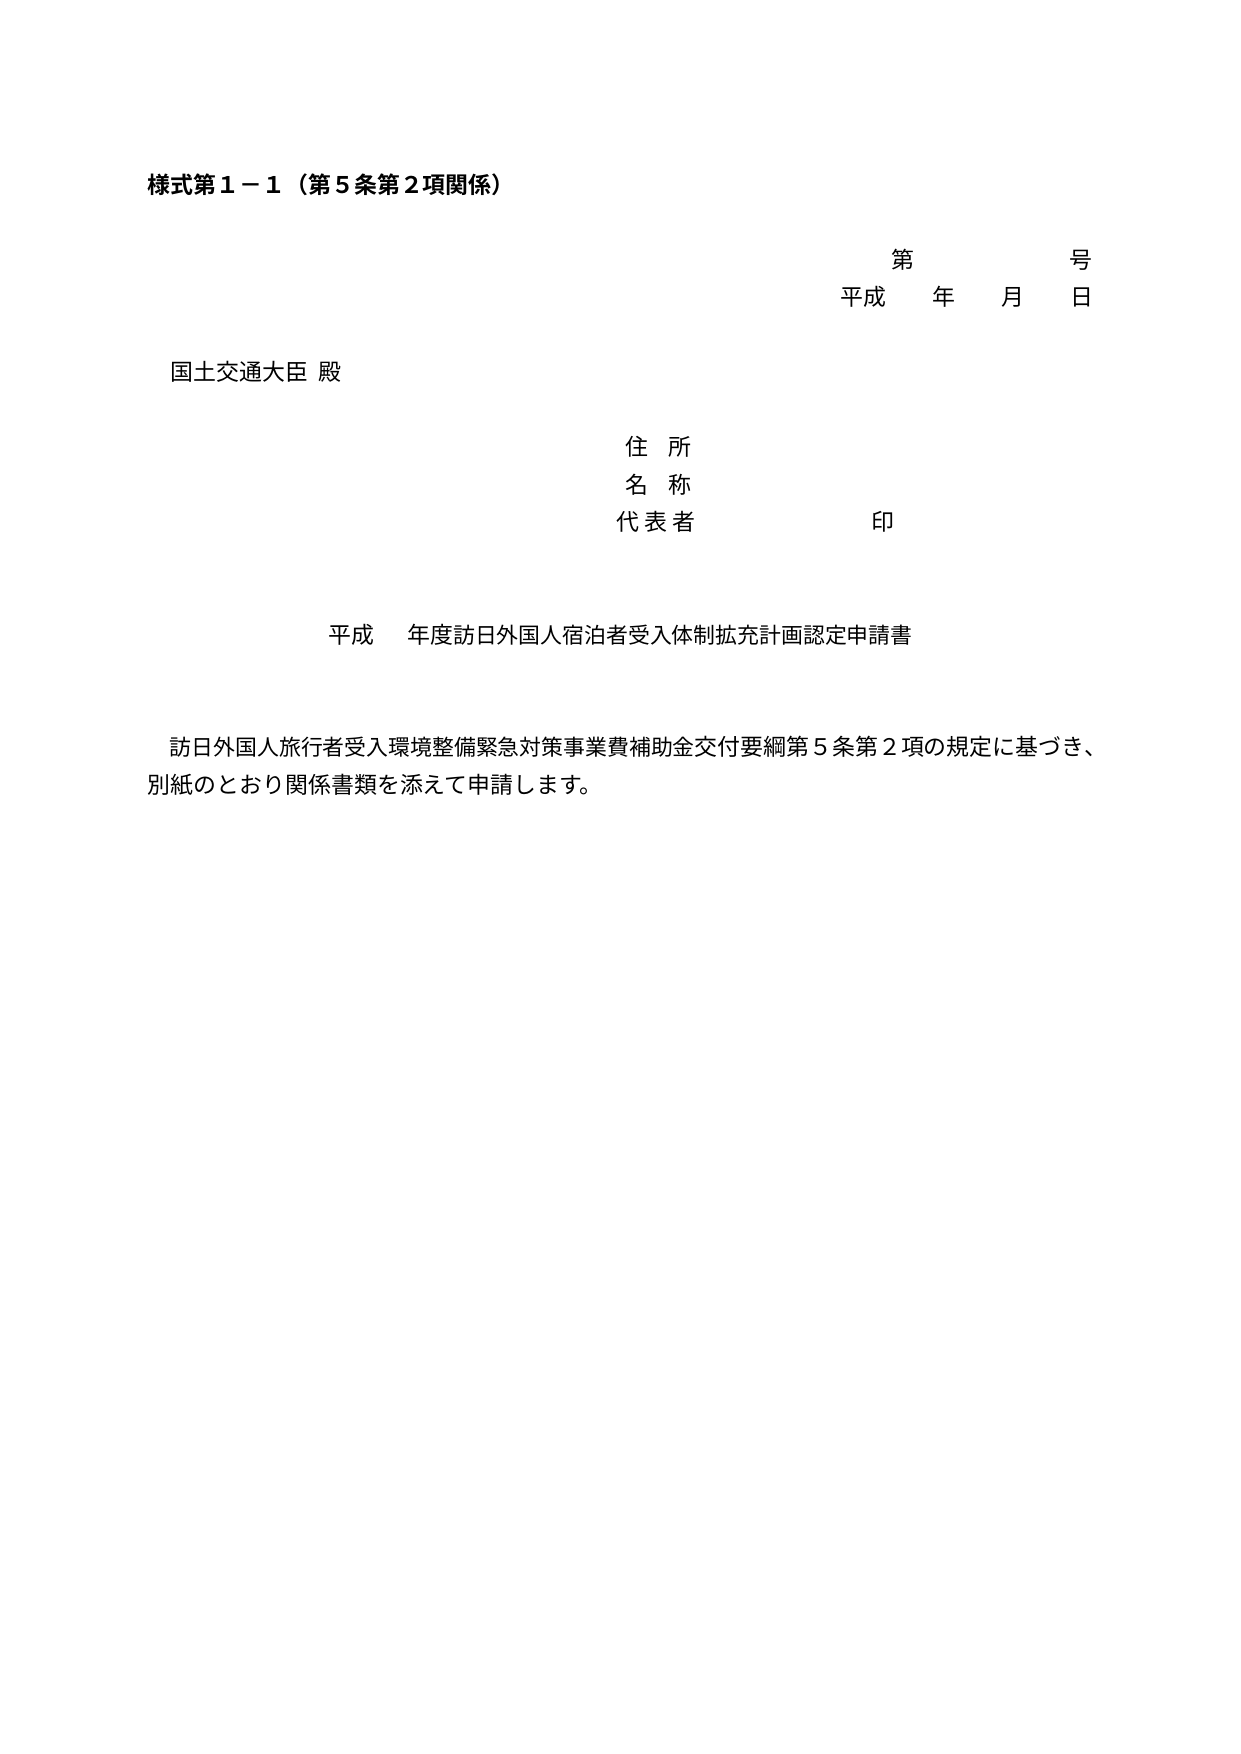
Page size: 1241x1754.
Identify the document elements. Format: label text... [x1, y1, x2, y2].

text 住 所 [148, 427, 1092, 464]
text 第 号 [148, 239, 1092, 277]
text 様式第１－１（第５条第２項関係） [148, 164, 1092, 202]
text 代 表 者 印 [148, 502, 1092, 539]
text 平成 年 月 日 [148, 277, 1092, 314]
text 訪日外国人旅行者受入環境整備緊急対策事業費補助金交付要綱第５条第２項の規定に基づき、別紙のとおり関係書類を添えて申請します。 [148, 727, 1092, 802]
text 国土交通大臣 殿 [148, 352, 1092, 389]
text 名 称 [148, 464, 1092, 502]
text 平成 年度訪日外国人宿泊者受入体制拡充計画認定申請書 [148, 614, 1092, 652]
